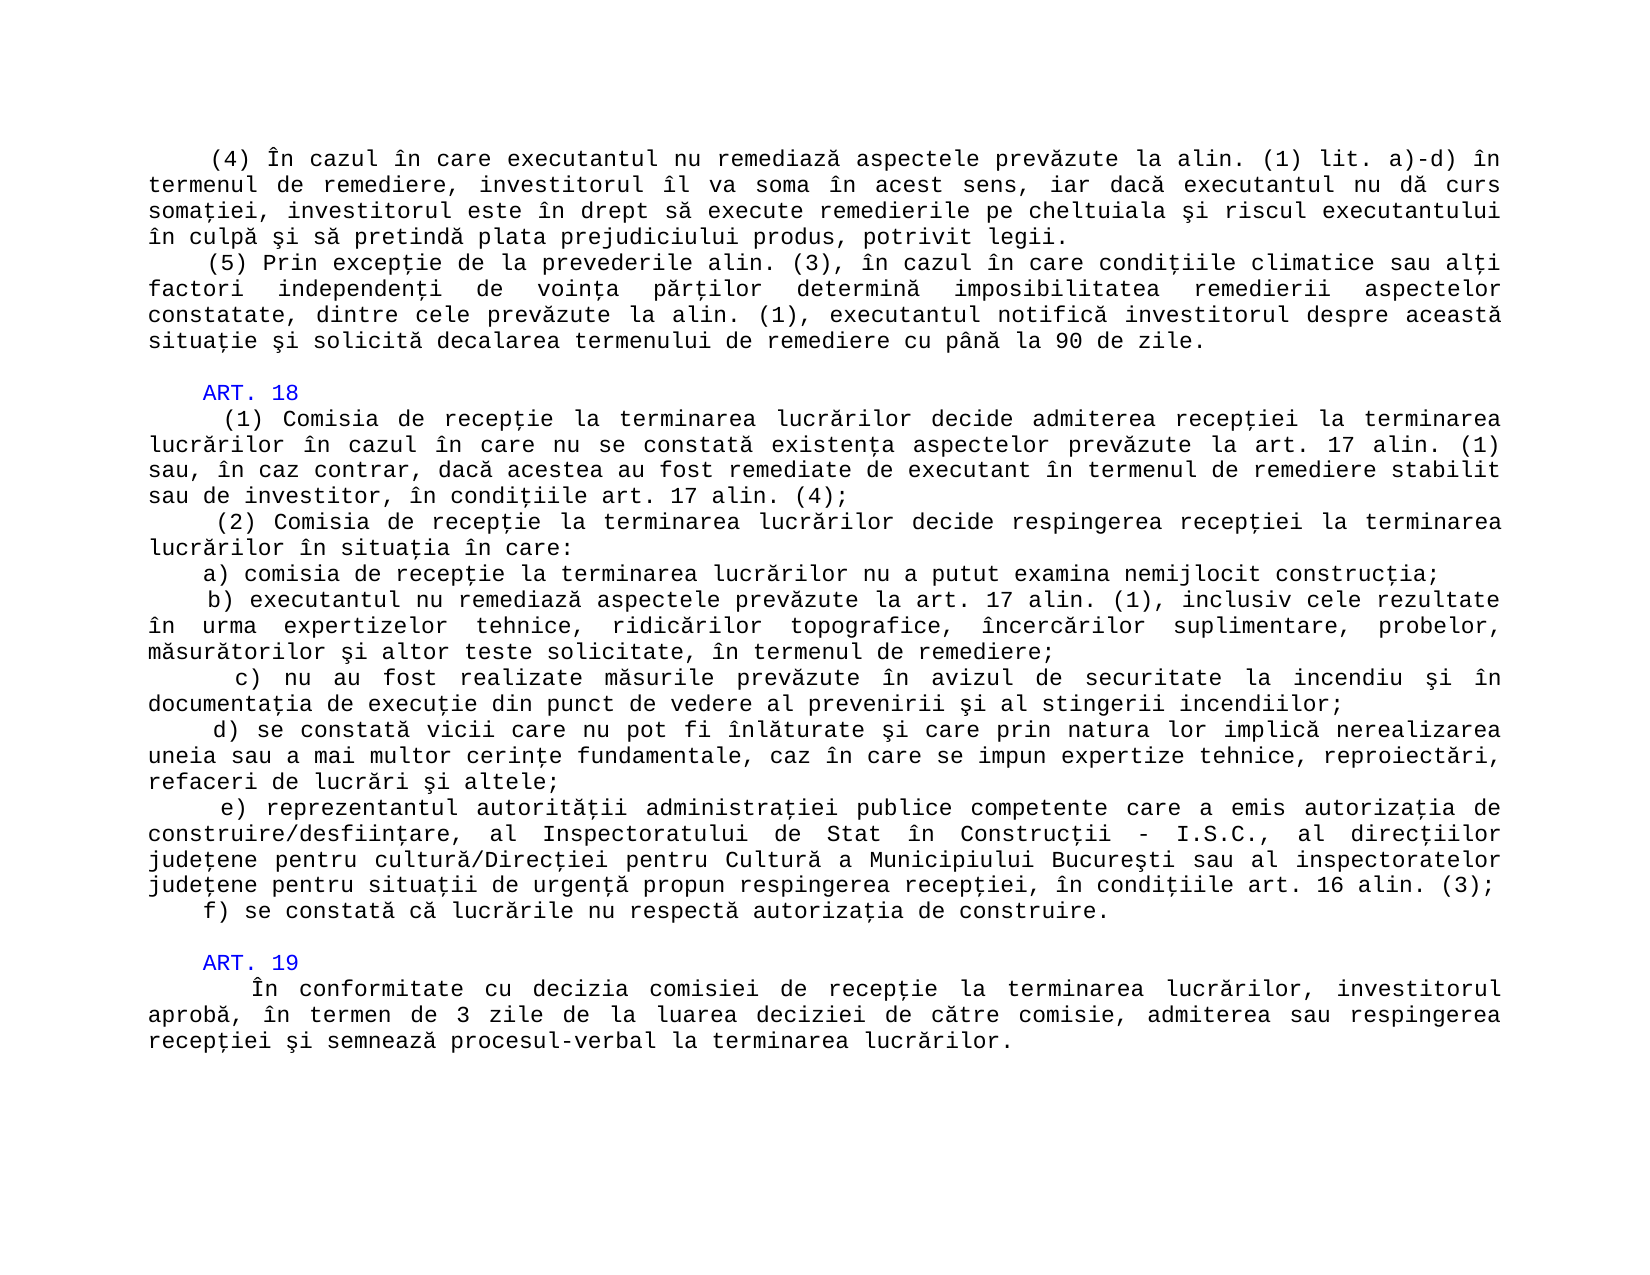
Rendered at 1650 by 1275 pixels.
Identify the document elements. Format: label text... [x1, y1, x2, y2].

text f) se constată că lucrările nu respectă autorizaţia de construire. [148, 900, 1502, 926]
text (1) Comisia de recepţie la terminarea lucrărilor decide admiterea recepţiei la terminarea lucrărilor în cazul în care nu se constată existenţa aspectelor prevăzute la art. 17 alin. (1) sau, în caz contrar, dacă acestea au fost remediate de executant în termenul de remediere stabilit sau de investitor, în condiţiile art. 17 alin. (4); [148, 407, 1502, 511]
text b) executantul nu remediază aspectele prevăzute la art. 17 alin. (1), inclusiv cele rezultate în urma expertizelor tehnice, ridicărilor topografice, încercărilor suplimentare, probelor, măsurătorilor şi altor teste solicitate, în termenul de remediere; [148, 588, 1502, 666]
text ART. 18 [148, 381, 1502, 407]
text c) nu au fost realizate măsurile prevăzute în avizul de securitate la incendiu şi în documentaţia de execuţie din punct de vedere al prevenirii şi al stingerii incendiilor; [148, 666, 1502, 718]
text ART. 19 [148, 952, 1502, 978]
text (4) În cazul în care executantul nu remediază aspectele prevăzute la alin. (1) lit. a)-d) în termenul de remediere, investitorul îl va soma în acest sens, iar dacă executantul nu dă curs somaţiei, investitorul este în drept să execute remedierile pe cheltuiala şi riscul executantului în culpă şi să pretindă plata prejudiciului produs, potrivit legii. [148, 148, 1502, 251]
text e) reprezentantul autorităţii administraţiei publice competente care a emis autorizaţia de construire/desfiinţare, al Inspectoratului de Stat în Construcţii - I.S.C., al direcţiilor judeţene pentru cultură/Direcţiei pentru Cultură a Municipiului Bucureşti sau al inspectoratelor judeţene pentru situaţii de urgenţă propun respingerea recepţiei, în condiţiile art. 16 alin. (3); [148, 796, 1502, 900]
text (5) Prin excepţie de la prevederile alin. (3), în cazul în care condiţiile climatice sau alţi factori independenţi de voinţa părţilor determină imposibilitatea remedierii aspectelor constatate, dintre cele prevăzute la alin. (1), executantul notifică investitorul despre această situaţie şi solicită decalarea termenului de remediere cu până la 90 de zile. [148, 251, 1502, 355]
text În conformitate cu decizia comisiei de recepţie la terminarea lucrărilor, investitorul aprobă, în termen de 3 zile de la luarea deciziei de către comisie, admiterea sau respingerea recepţiei şi semnează procesul-verbal la terminarea lucrărilor. [148, 978, 1502, 1055]
text a) comisia de recepţie la terminarea lucrărilor nu a putut examina nemijlocit construcţia; [148, 563, 1502, 588]
text (2) Comisia de recepţie la terminarea lucrărilor decide respingerea recepţiei la terminarea lucrărilor în situaţia în care: [148, 511, 1502, 563]
text d) se constată vicii care nu pot fi înlăturate şi care prin natura lor implică nerealizarea uneia sau a mai multor cerinţe fundamentale, caz în care se impun expertize tehnice, reproiectări, refaceri de lucrări şi altele; [148, 718, 1502, 796]
